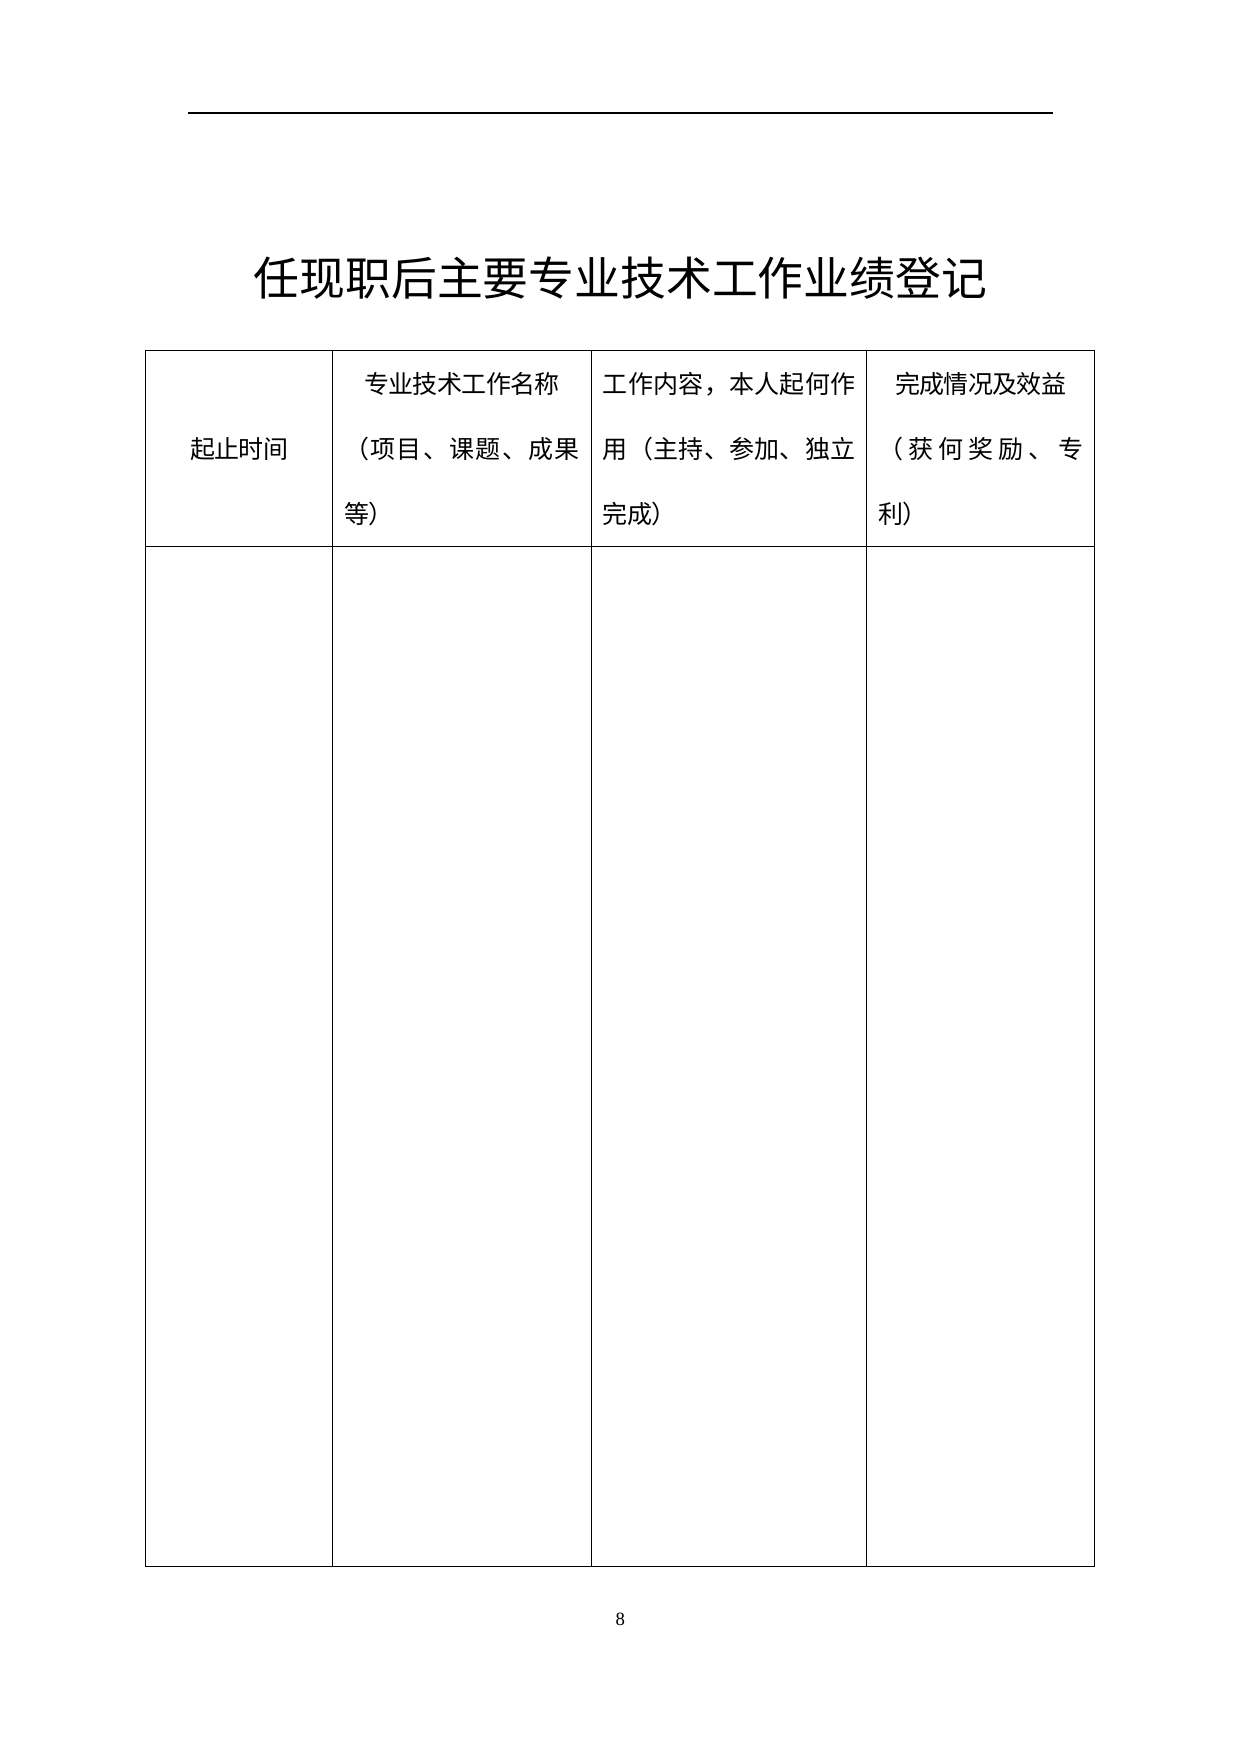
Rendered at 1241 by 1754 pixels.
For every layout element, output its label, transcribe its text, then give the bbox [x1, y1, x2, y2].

table_header 工作内容，本人起何作用（主持、参加、独立完成） [592, 351, 866, 546]
text 任现职后主要专业技术工作业绩登记 [187, 227, 1053, 324]
table_cell [146, 547, 332, 1566]
table_cell [592, 547, 866, 1566]
table_cell [333, 547, 591, 1566]
table_header 完成情况及效益 （获何奖励、专利） [867, 351, 1094, 546]
table_header 专业技术工作名称 （项目、课题、成果等） [333, 351, 591, 546]
table_header 起止时间 [146, 351, 332, 546]
table_cell [867, 547, 1094, 1566]
